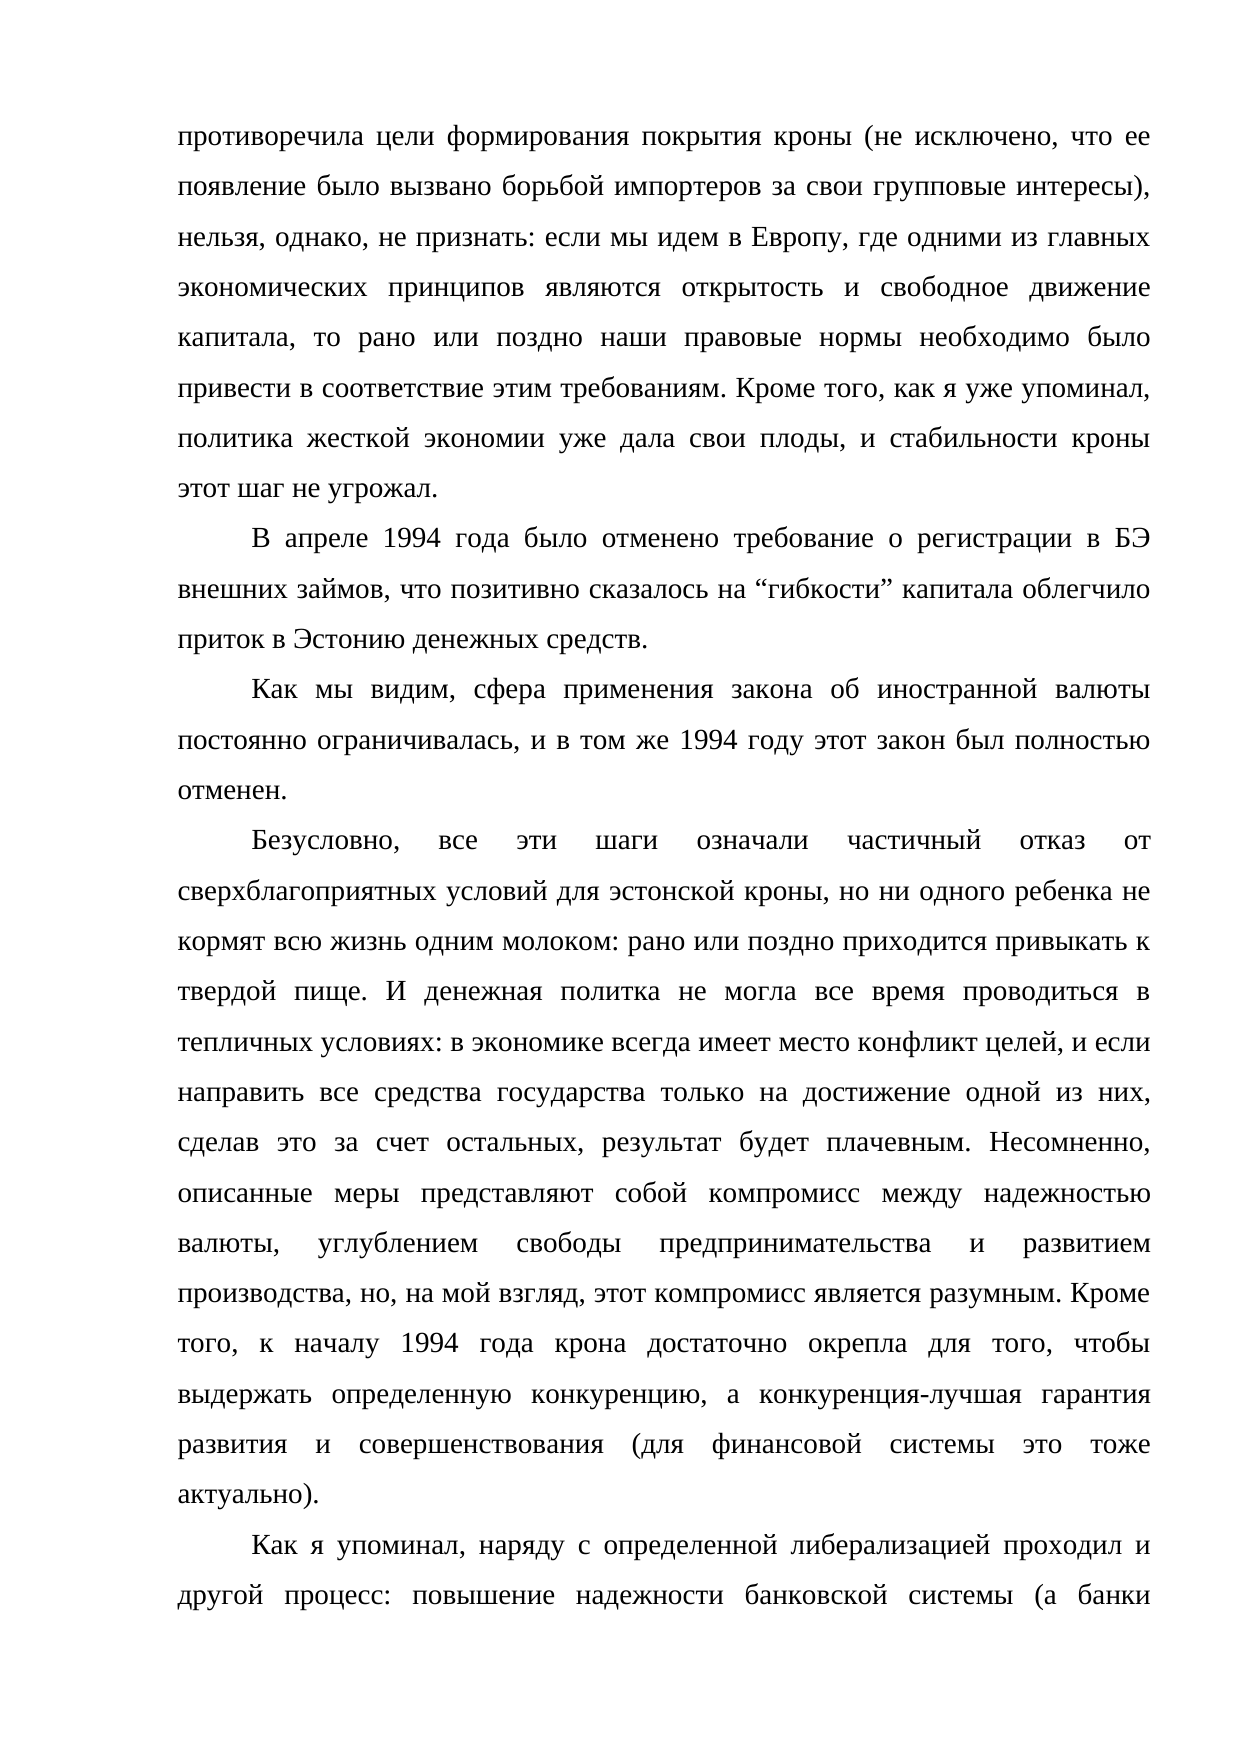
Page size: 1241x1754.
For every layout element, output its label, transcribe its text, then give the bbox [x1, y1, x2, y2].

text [177, 1527, 1152, 1611]
text Как мы видим, сфера применения закона об иностранной валюты постоянно ограничивалась, и в том же 1994 году этот закон был полностью отменен. [177, 672, 1152, 806]
text В апреле 1994 года было отменено требование о регистрации в БЭ внешних займов, что позитивно сказалось на “гибкости” капитала облегчило приток в Эстонию денежных средств. [177, 521, 1152, 655]
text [177, 118, 1152, 504]
text Безусловно, все эти шаги означали частичный отказ от сверхблагоприятных условий для эстонской кроны, но ни одного ребенка не кормят всю жизнь одним молоком: рано или поздно приходится привыкать к твердой пище. И денежная политка не могла все время проводиться в тепличных условиях: в экономике всегда имеет место конфликт целей, и если направить все средства государства только на достижение одной из них, сделав это за счет остальных, результат будет плачевным. Несомненно, описанные меры представляют собой компромисс между надежностью валюты, углублением свободы предпринимательства и развитием производства, но, на мой взгляд, этот компромисс является разумным. Кроме того, к началу 1994 года крона достаточно окрепла для того, чтобы выдержать определенную конкуренцию, а конкуренция-лучшая гарантия развития и совершенствования (для финансовой системы это тоже актуально). [177, 822, 1152, 1510]
